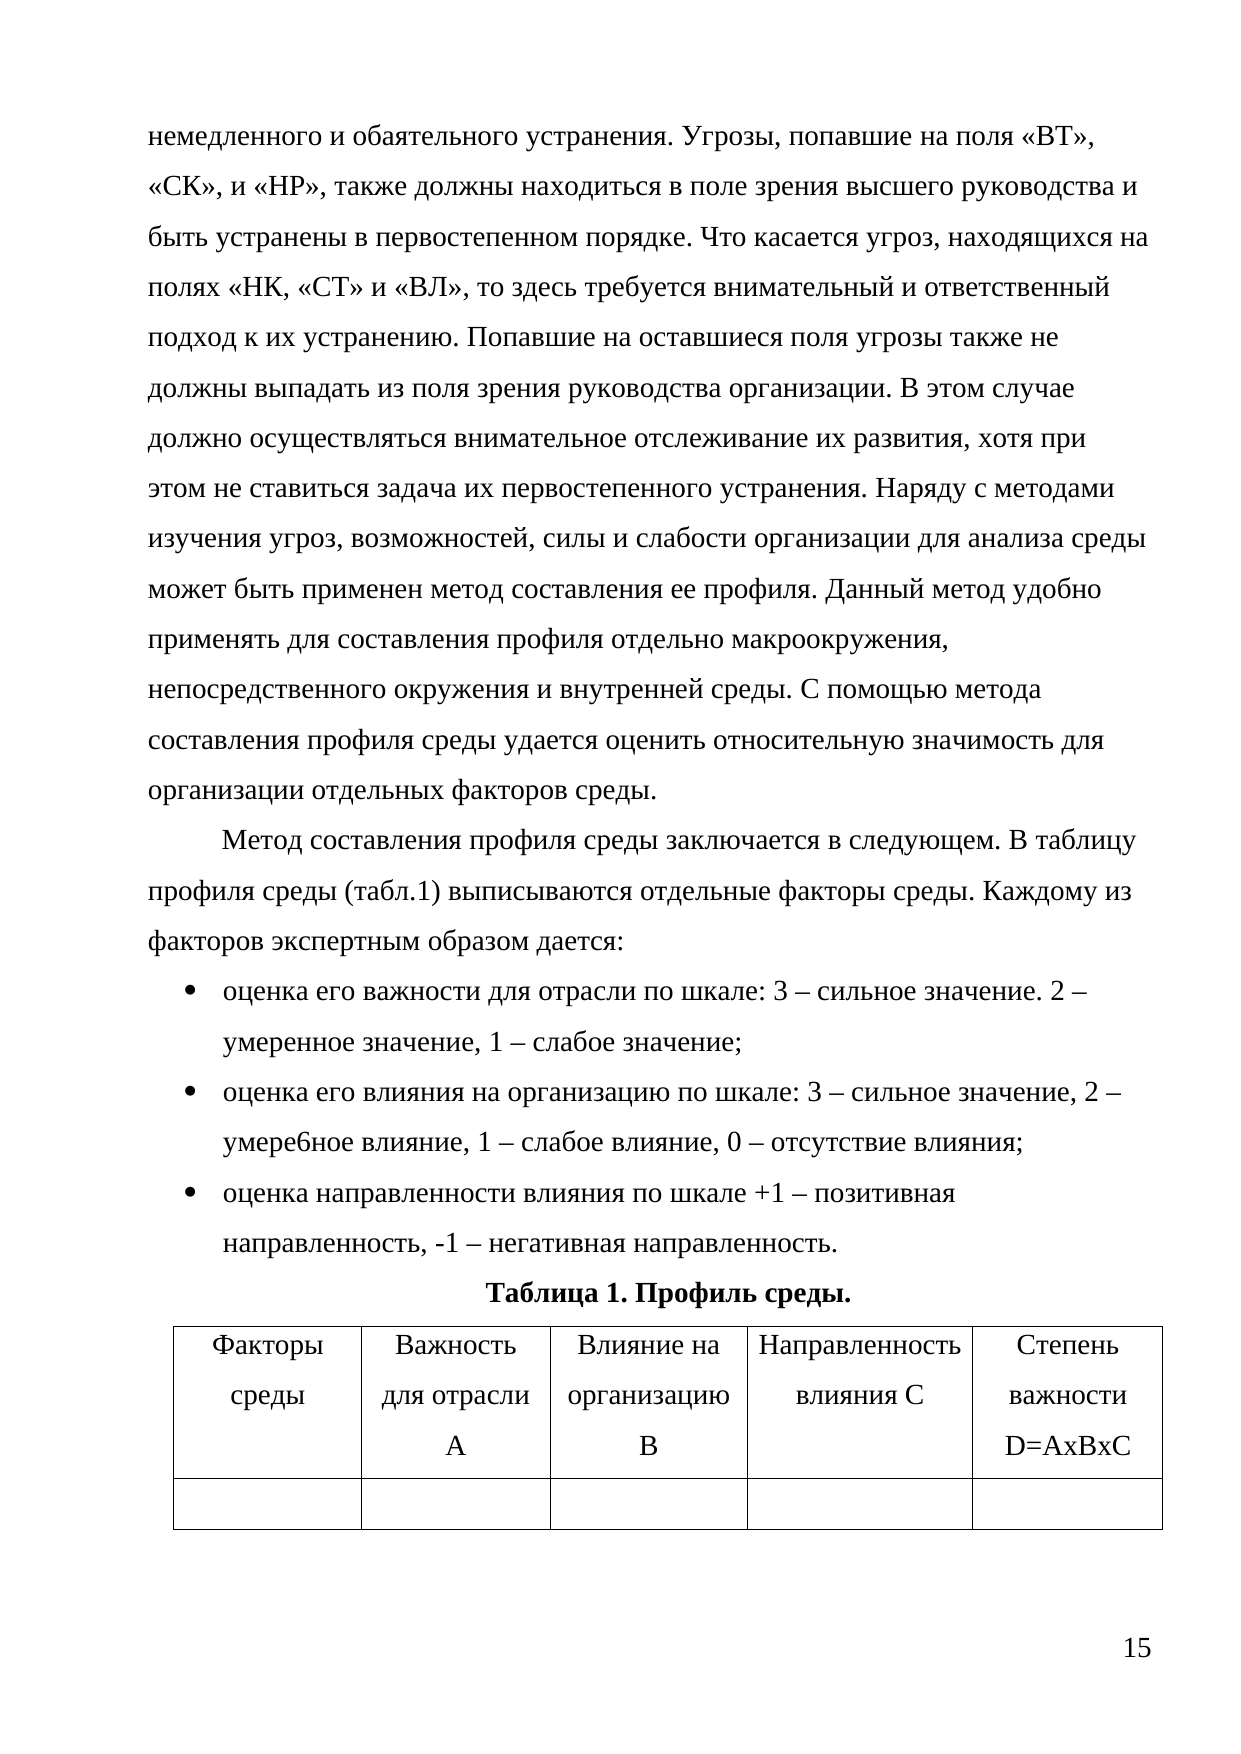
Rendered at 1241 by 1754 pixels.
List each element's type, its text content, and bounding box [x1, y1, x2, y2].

text Метод составления профиля среды заключается в следующем. В таблицу профиля среды (табл.1) выписываются отдельные факторы среды. Каждому из факторов экспертным образом дается: [148, 822, 1152, 957]
table_cell [973, 1479, 1162, 1529]
table_cell [551, 1479, 747, 1529]
table_header Факторы среды [174, 1327, 361, 1478]
table_header Направленность влияния С [748, 1327, 972, 1478]
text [148, 118, 1152, 806]
table_cell [748, 1479, 972, 1529]
list оценка направленности влияния по шкале +1 – позитивная направленность, -1 – негативная направленность. [185, 1175, 1152, 1259]
table_cell [174, 1479, 361, 1529]
table_header Степень важности D=AxBxC [973, 1327, 1162, 1478]
text Таблица 1. Профиль среды. [185, 1276, 1152, 1309]
table_cell [362, 1479, 550, 1529]
list оценка его важности для отрасли по шкале: 3 – сильное значение. 2 – умеренное значение, 1 – слабое значение; [185, 973, 1152, 1057]
table_header Важность для отрасли А [362, 1327, 550, 1478]
table_header Влияние на организацию В [551, 1327, 747, 1478]
list оценка его влияния на организацию по шкале: 3 – сильное значение, 2 – умере6ное влияние, 1 – слабое влияние, 0 – отсутствие влияния; [185, 1074, 1152, 1158]
